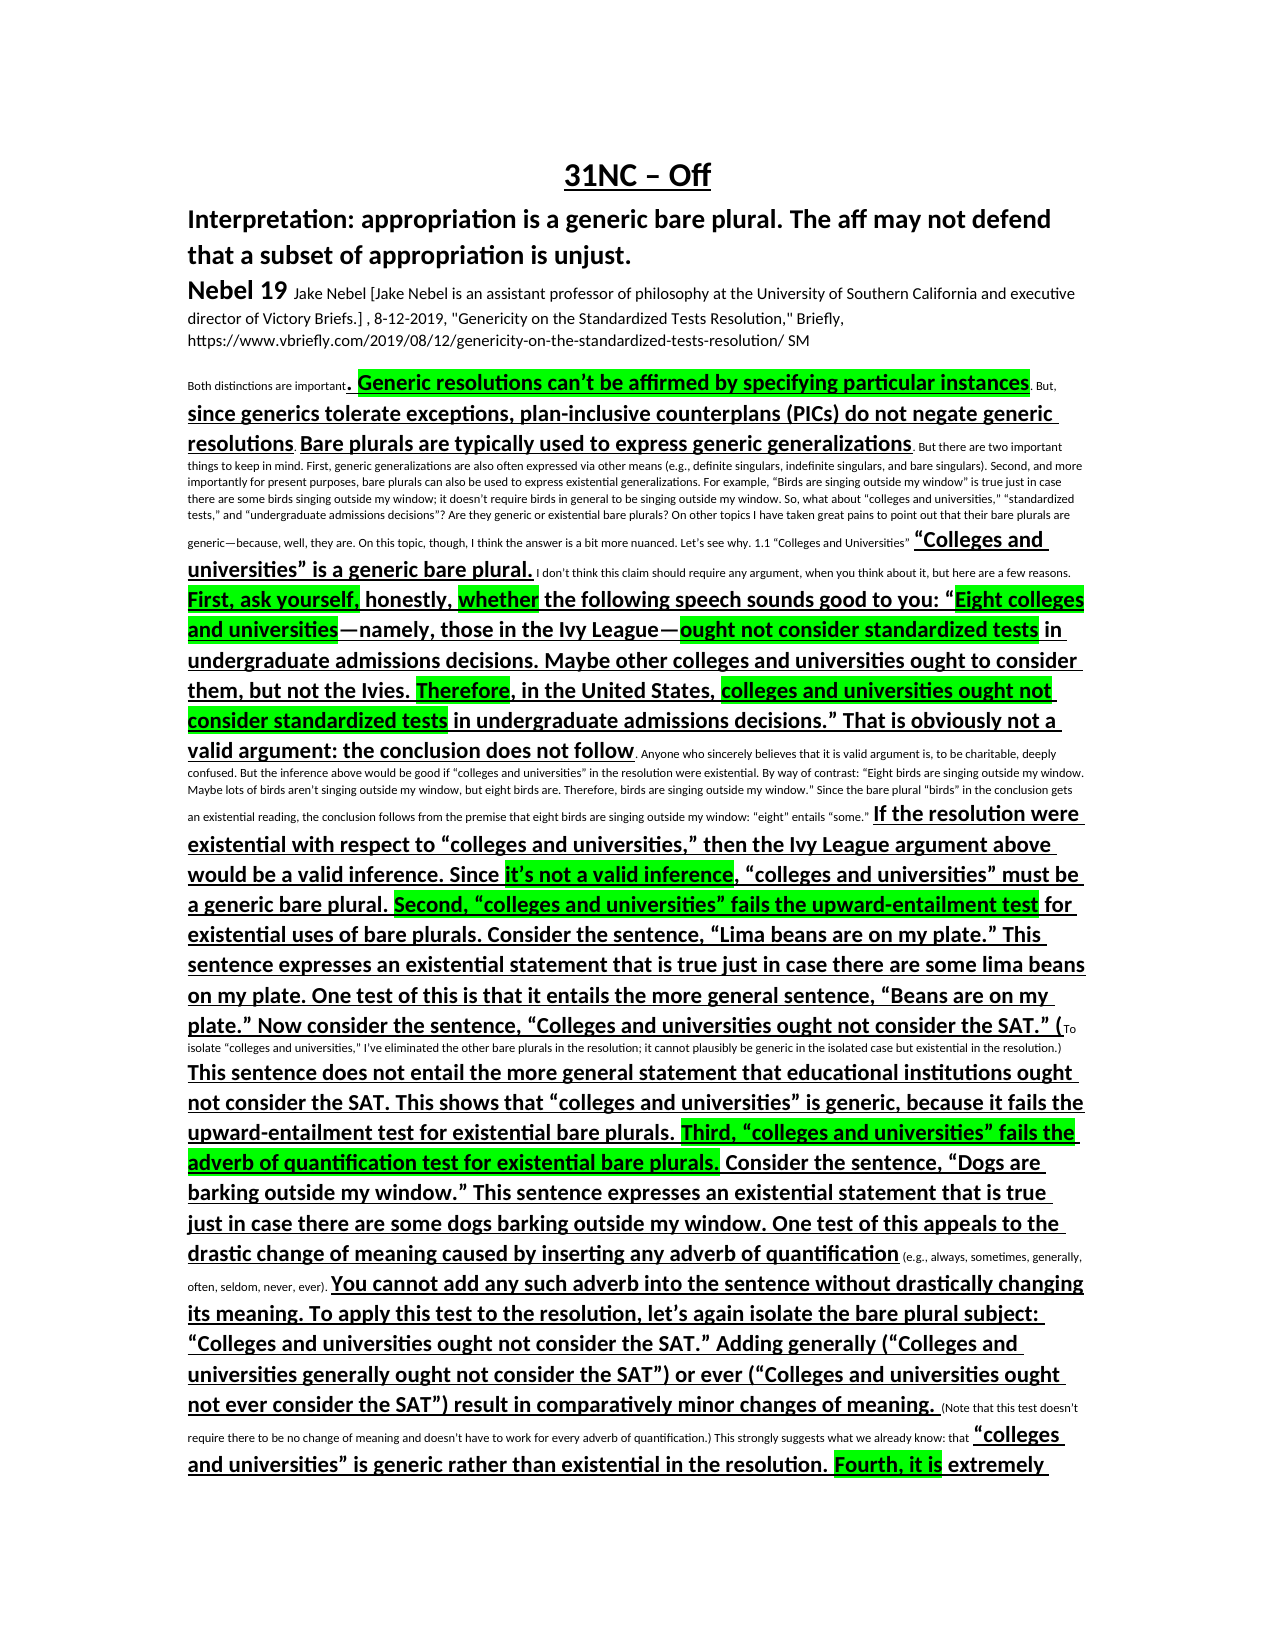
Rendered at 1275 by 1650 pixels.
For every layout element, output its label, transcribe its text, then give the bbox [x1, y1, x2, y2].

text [187, 368, 1087, 1478]
text Nebel 19 Jake Nebel [Jake Nebel is an assistant professor of philosophy at the University of Southern California and executive director of Victory Briefs.] , 8-12-2019, "Genericity on the Standardized Tests Resolution," Briefly, https://www.vbriefly.com/2019/08/12/genericity-on-the-standardized-tests-resolution/ SM [187, 273, 1087, 350]
subtitle 31NC – Off [187, 154, 1087, 195]
subtitle Interpretation: appropriation is a generic bare plural. The aff may not defend that a subset of appropriation is unjust. [187, 202, 1087, 271]
